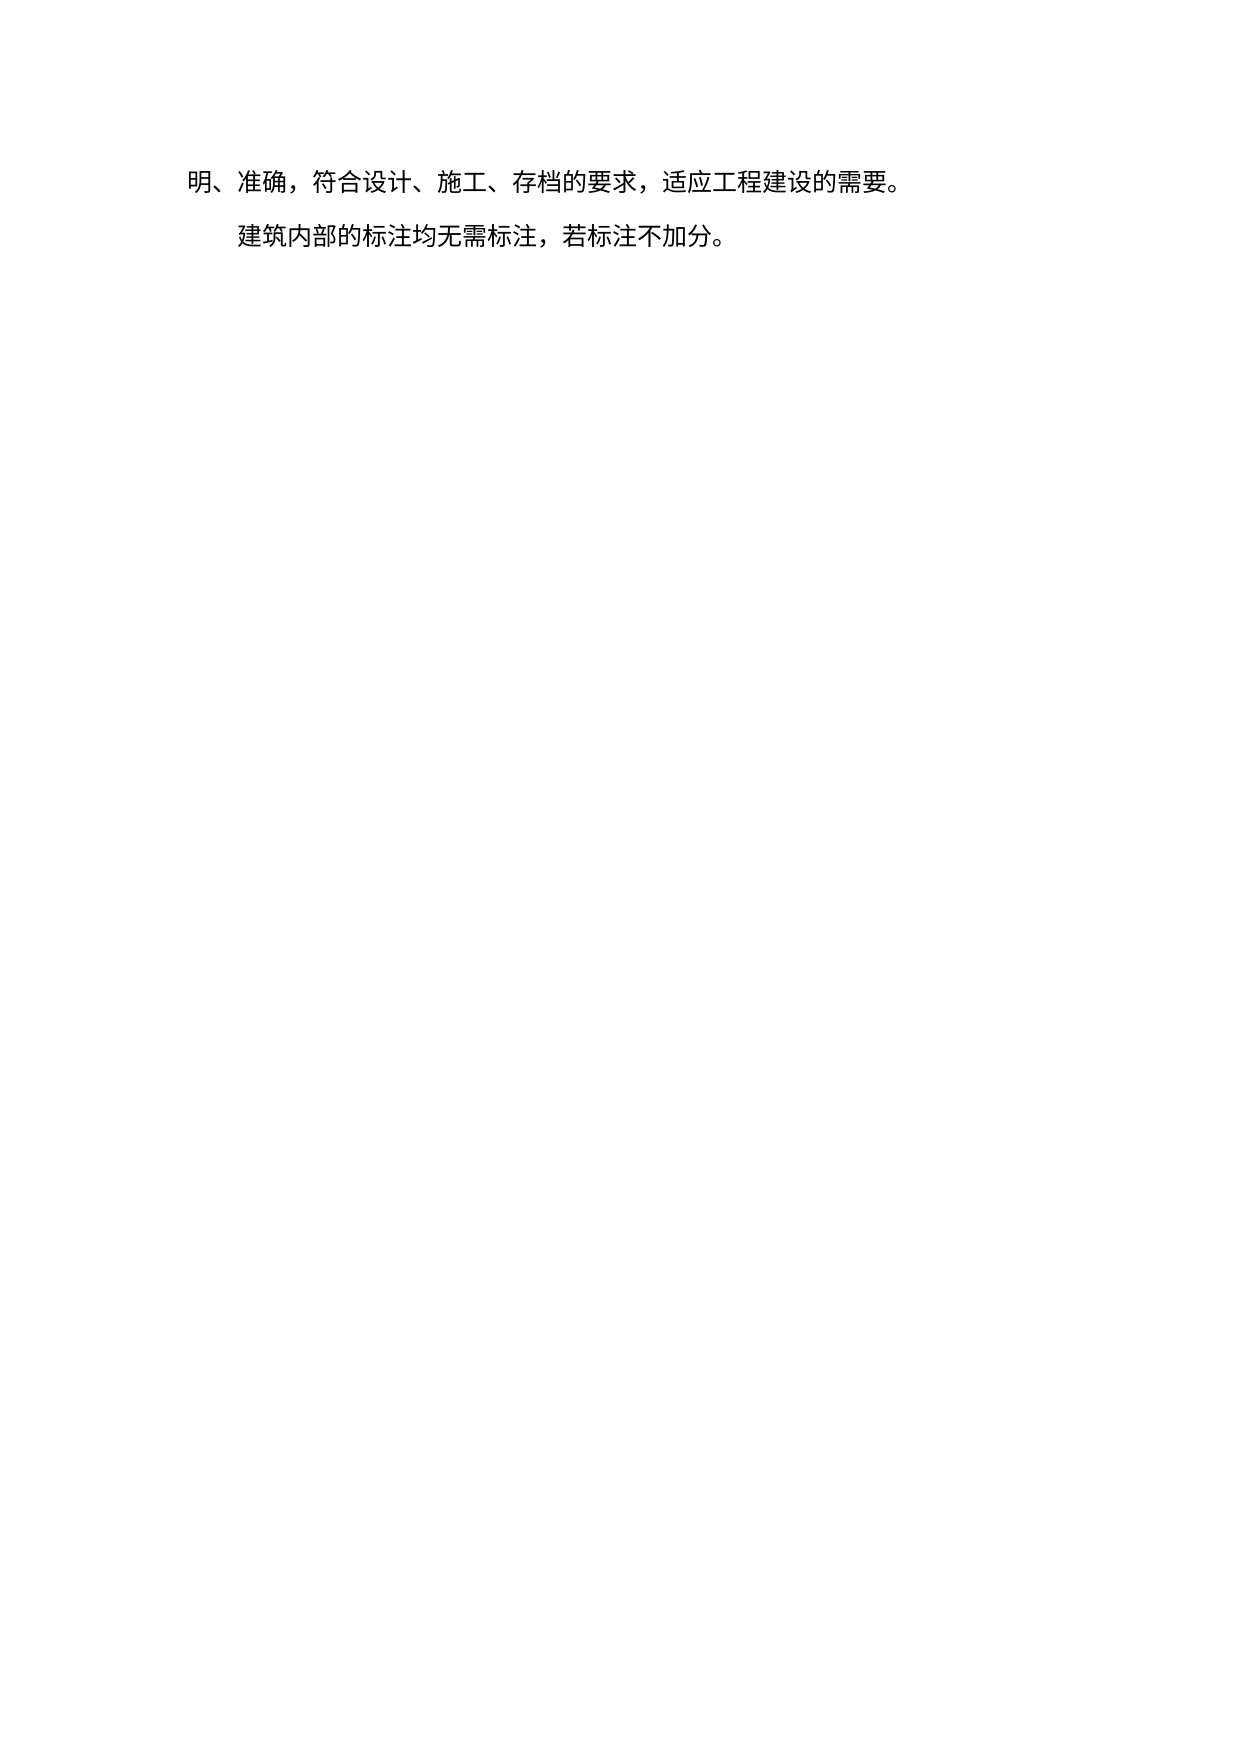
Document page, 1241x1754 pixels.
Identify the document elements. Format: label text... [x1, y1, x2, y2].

text 建筑内部的标注均无需标注，若标注不加分。 [187, 216, 1053, 253]
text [187, 162, 1053, 198]
